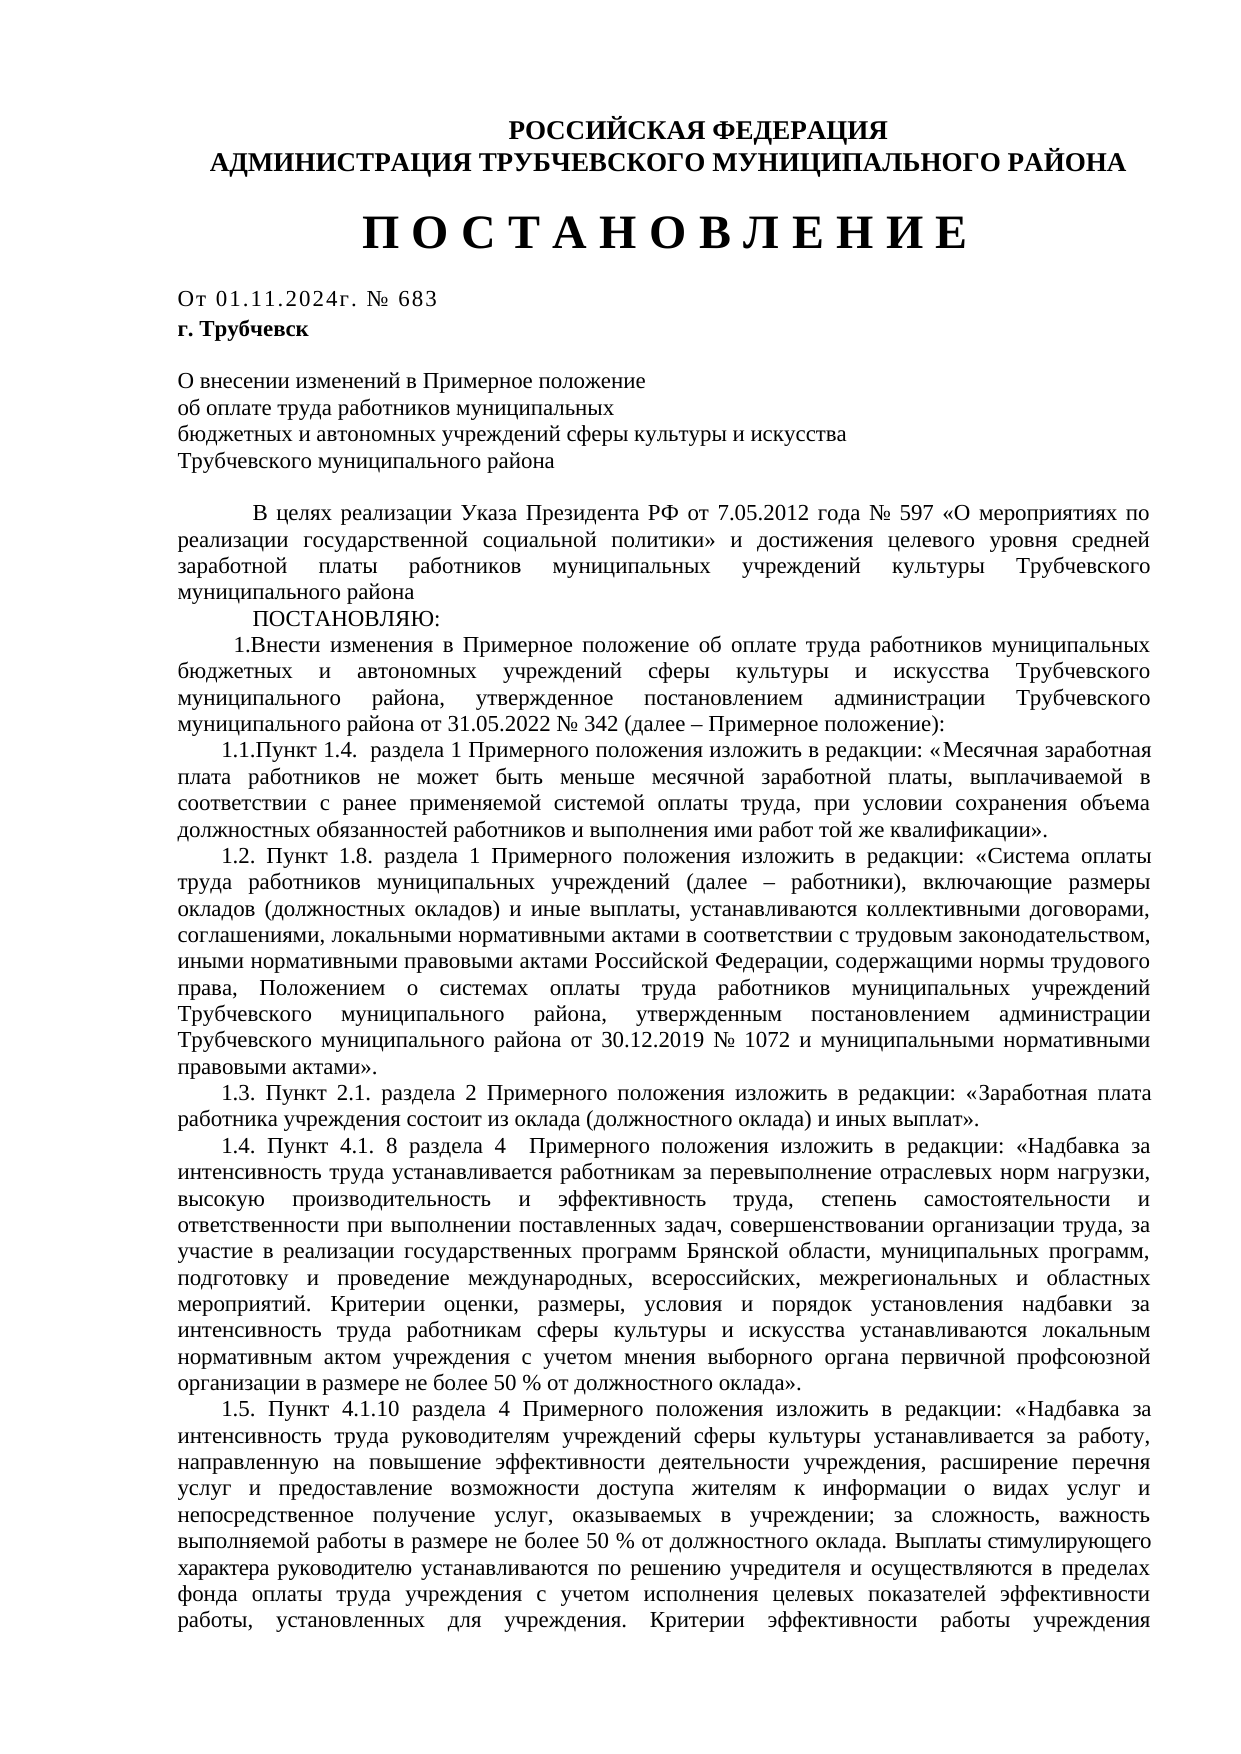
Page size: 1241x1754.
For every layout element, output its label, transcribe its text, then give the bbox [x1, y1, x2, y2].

text ПОСТАНОВЛЯЮ: [177, 605, 1152, 631]
text РОССИЙСКАЯ ФЕДЕРАЦИЯ [177, 118, 1152, 145]
text Трубчевского муниципального района [177, 447, 1152, 473]
text ПОСТАНОВЛЕНИЕ [216, 210, 1114, 258]
text об оплате труда работников муниципальных [177, 394, 1152, 420]
text 1.3. Пункт 2.1. раздела 2 Примерного положения изложить в редакции: «Заработная плата работника учреждения состоит из оклада (должностного оклада) и иных выплат». [177, 1079, 1152, 1132]
text О внесении изменений в Примерное положение [177, 368, 1152, 394]
text 1.2. Пункт 1.8. раздела 1 Примерного положения изложить в редакции: «Система оплаты труда работников муниципальных учреждений (далее – работники), включающие размеры окладов (должностных окладов) и иные выплаты, устанавливаются коллективными договорами, соглашениями, локальными нормативными актами в соответствии с трудовым законодательством, иными нормативными правовыми актами Российской Федерации, содержащими нормы трудового права, Положением о системах оплаты труда работников муниципальных учреждений Трубчевского муниципального района, утвержденным постановлением администрации Трубчевского муниципального района от 30.12.2019 № 1072 и муниципальными нормативными правовыми актами». [177, 842, 1152, 1079]
text 1.1.Пункт 1.4. раздела 1 Примерного положения изложить в редакции: «Месячная заработная плата работников не может быть меньше месячной заработной платы, выплачиваемой в соответствии с ранее применяемой системой оплаты труда, при условии сохранения объема должностных обязанностей работников и выполнения ими работ той же квалификации». [177, 737, 1152, 842]
text АДМИНИСТРАЦИЯ ТРУБЧЕВСКОГО МУНИЦИПАЛЬНОГО РАЙОНА [177, 149, 1127, 176]
text В целях реализации Указа Президента РФ от 7.05.2012 года № 597 «О мероприятиях по реализации государственной социальной политики» и достижения целевого уровня средней заработной платы работников муниципальных учреждений культуры Трубчевского муниципального района [177, 499, 1152, 605]
text 1.4. Пункт 4.1. 8 раздела 4 Примерного положения изложить в редакции: «Надбавка за интенсивность труда устанавливается работникам за перевыполнение отраслевых норм нагрузки, высокую производительность и эффективность труда, степень самостоятельности и ответственности при выполнении поставленных задач, совершенствовании организации труда, за участие в реализации государственных программ Брянской области, муниципальных программ, подготовку и проведение международных, всероссийских, межрегиональных и областных мероприятий. Критерии оценки, размеры, условия и порядок установления надбавки за интенсивность труда работникам сферы культуры и искусства устанавливаются локальным нормативным актом учреждения с учетом мнения выборного органа первичной профсоюзной организации в размере не более 50 % от должностного оклада». [177, 1132, 1152, 1395]
text От 01.11.2024г. № 683 г. Трубчевск [177, 282, 481, 343]
text 1.Внести изменения в Примерное положение об оплате труда работников муниципальных бюджетных и автономных учреждений сферы культуры и искусства Трубчевского муниципального района, утвержденное постановлением администрации Трубчевского муниципального района от 31.05.2022 № 342 (далее – Примерное положение): [177, 631, 1152, 737]
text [177, 1395, 1152, 1633]
text бюджетных и автономных учреждений сферы культуры и искусства [177, 420, 1152, 447]
